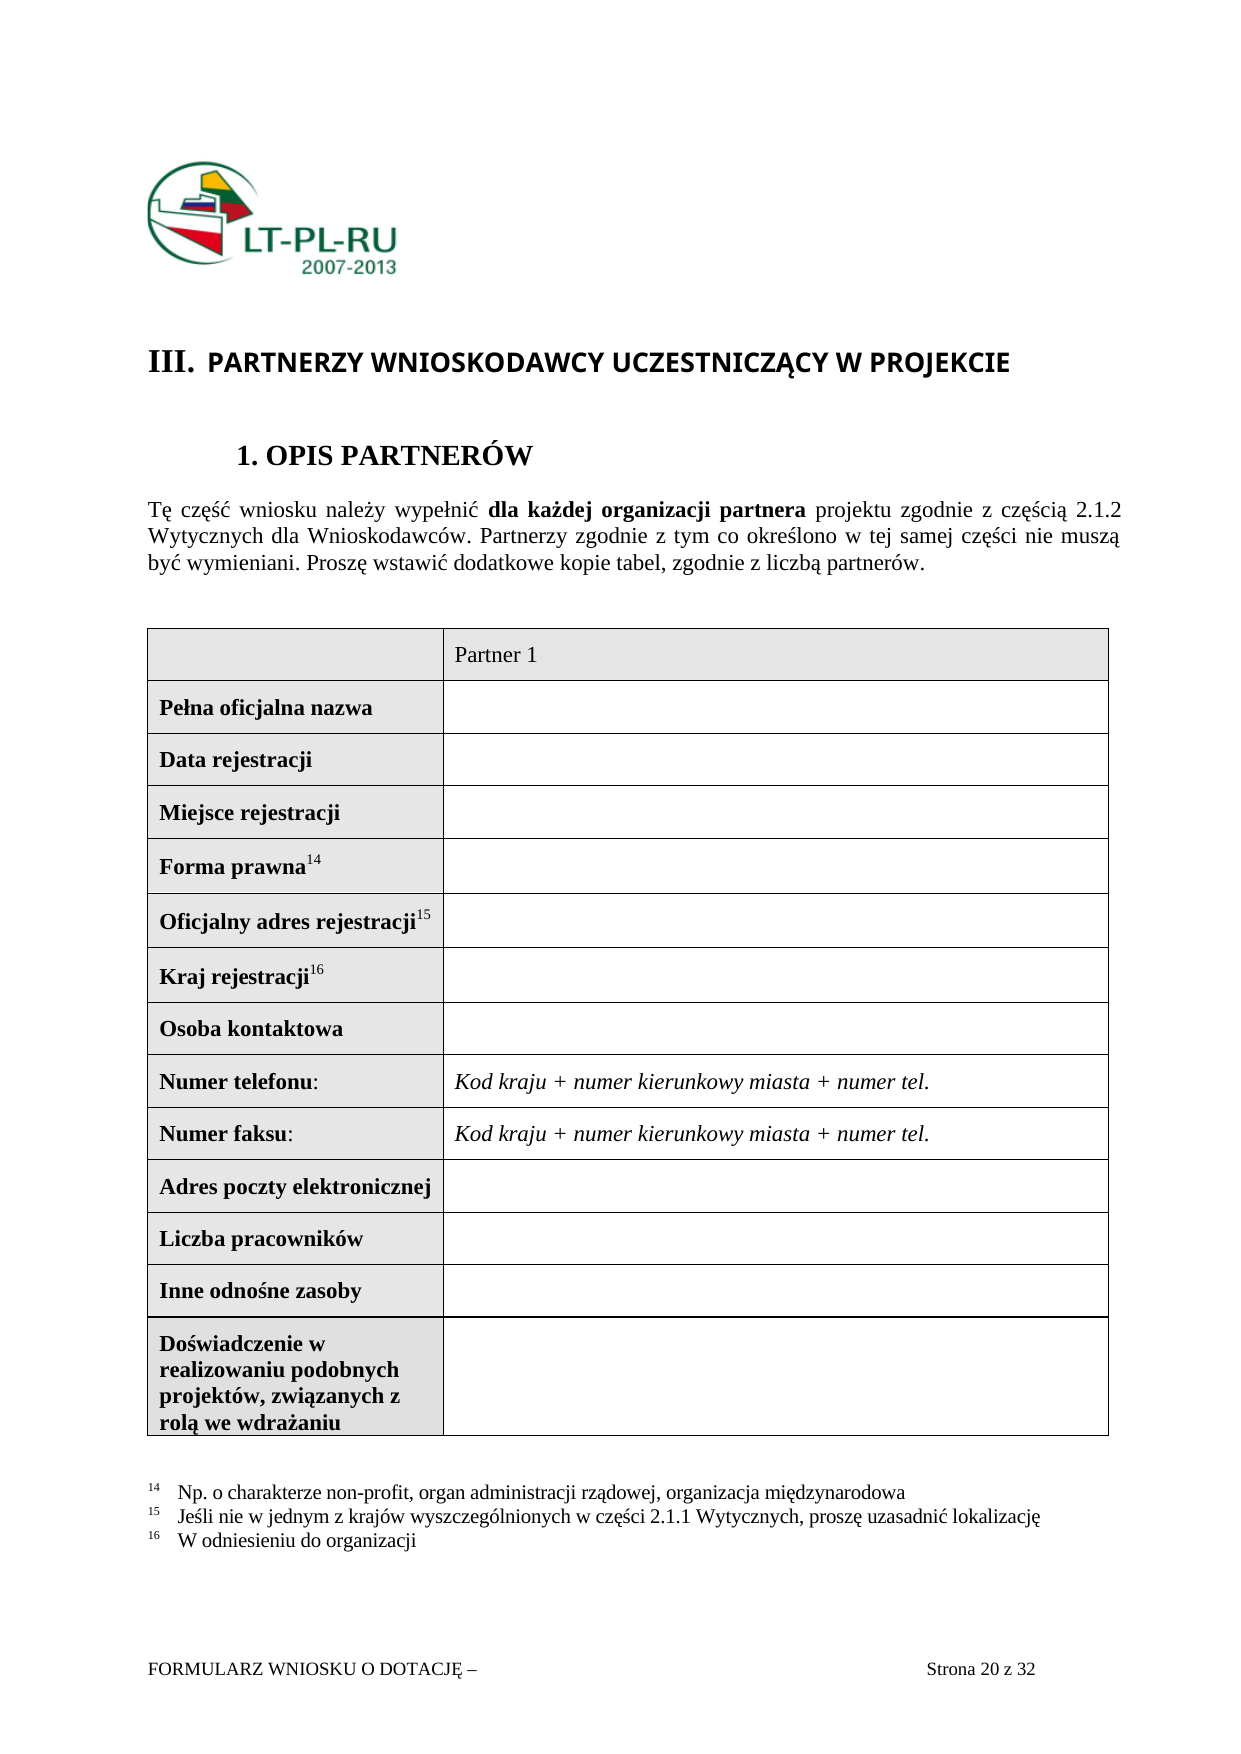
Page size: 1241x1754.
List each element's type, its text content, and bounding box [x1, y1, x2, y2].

subtitle 1. OPIS PARTNERÓW [236, 438, 1122, 471]
table_cell Kod kraju + numer kierunkowy miasta + numer tel. [444, 1108, 1108, 1159]
table_cell [444, 839, 1108, 892]
table_cell Oficjalny adres rejestracji [148, 894, 443, 947]
table_cell [444, 1318, 1108, 1435]
table_cell Numer telefonu: [148, 1055, 443, 1107]
subtitle PARTNERZY WNIOSKODAWCY UCZESTNICZĄCY W PROJEKCIE [148, 341, 1122, 380]
table_header [148, 629, 443, 680]
table_cell Adres poczty elektronicznej [148, 1160, 443, 1212]
table_cell [444, 1003, 1108, 1054]
table_cell Numer faksu: [148, 1108, 443, 1159]
table_cell [444, 681, 1108, 733]
table_cell Osoba kontaktowa [148, 1003, 443, 1054]
table_cell Data rejestracji [148, 734, 443, 785]
table_header Partner 1 [444, 629, 1108, 680]
table_cell Kod kraju + numer kierunkowy miasta + numer tel. [444, 1055, 1108, 1107]
table_cell [444, 786, 1108, 838]
table_cell Inne odnośne zasoby [148, 1265, 443, 1316]
table_cell Pełna oficjalna nazwa [148, 681, 443, 733]
table_cell [444, 734, 1108, 785]
table_cell [444, 894, 1108, 947]
table_cell [444, 948, 1108, 1002]
table_cell Liczba pracowników [148, 1213, 443, 1264]
table_cell Miejsce rejestracji [148, 786, 443, 838]
table_cell Doświadczenie w realizowaniu podobnych projektów, związanych z rolą we wdrażaniu proponowanego projektu [148, 1318, 443, 1435]
table_cell Forma prawna [148, 839, 443, 892]
text Tę część wniosku należy wypełnić dla każdej organizacji partnera projektu zgodnie z częścią 2.1.2 Wytycznych dla Wnioskodawców. Partnerzy zgodnie z tym co określono w tej samej części nie muszą być wymieniani. Proszę wstawić dodatkowe kopie tabel, zgodnie z liczbą partnerów. [148, 496, 1122, 575]
table_cell [444, 1160, 1108, 1212]
picture [147, 158, 400, 282]
table_cell [444, 1213, 1108, 1264]
table_cell Kraj rejestracji [148, 948, 443, 1002]
table_cell [444, 1265, 1108, 1316]
